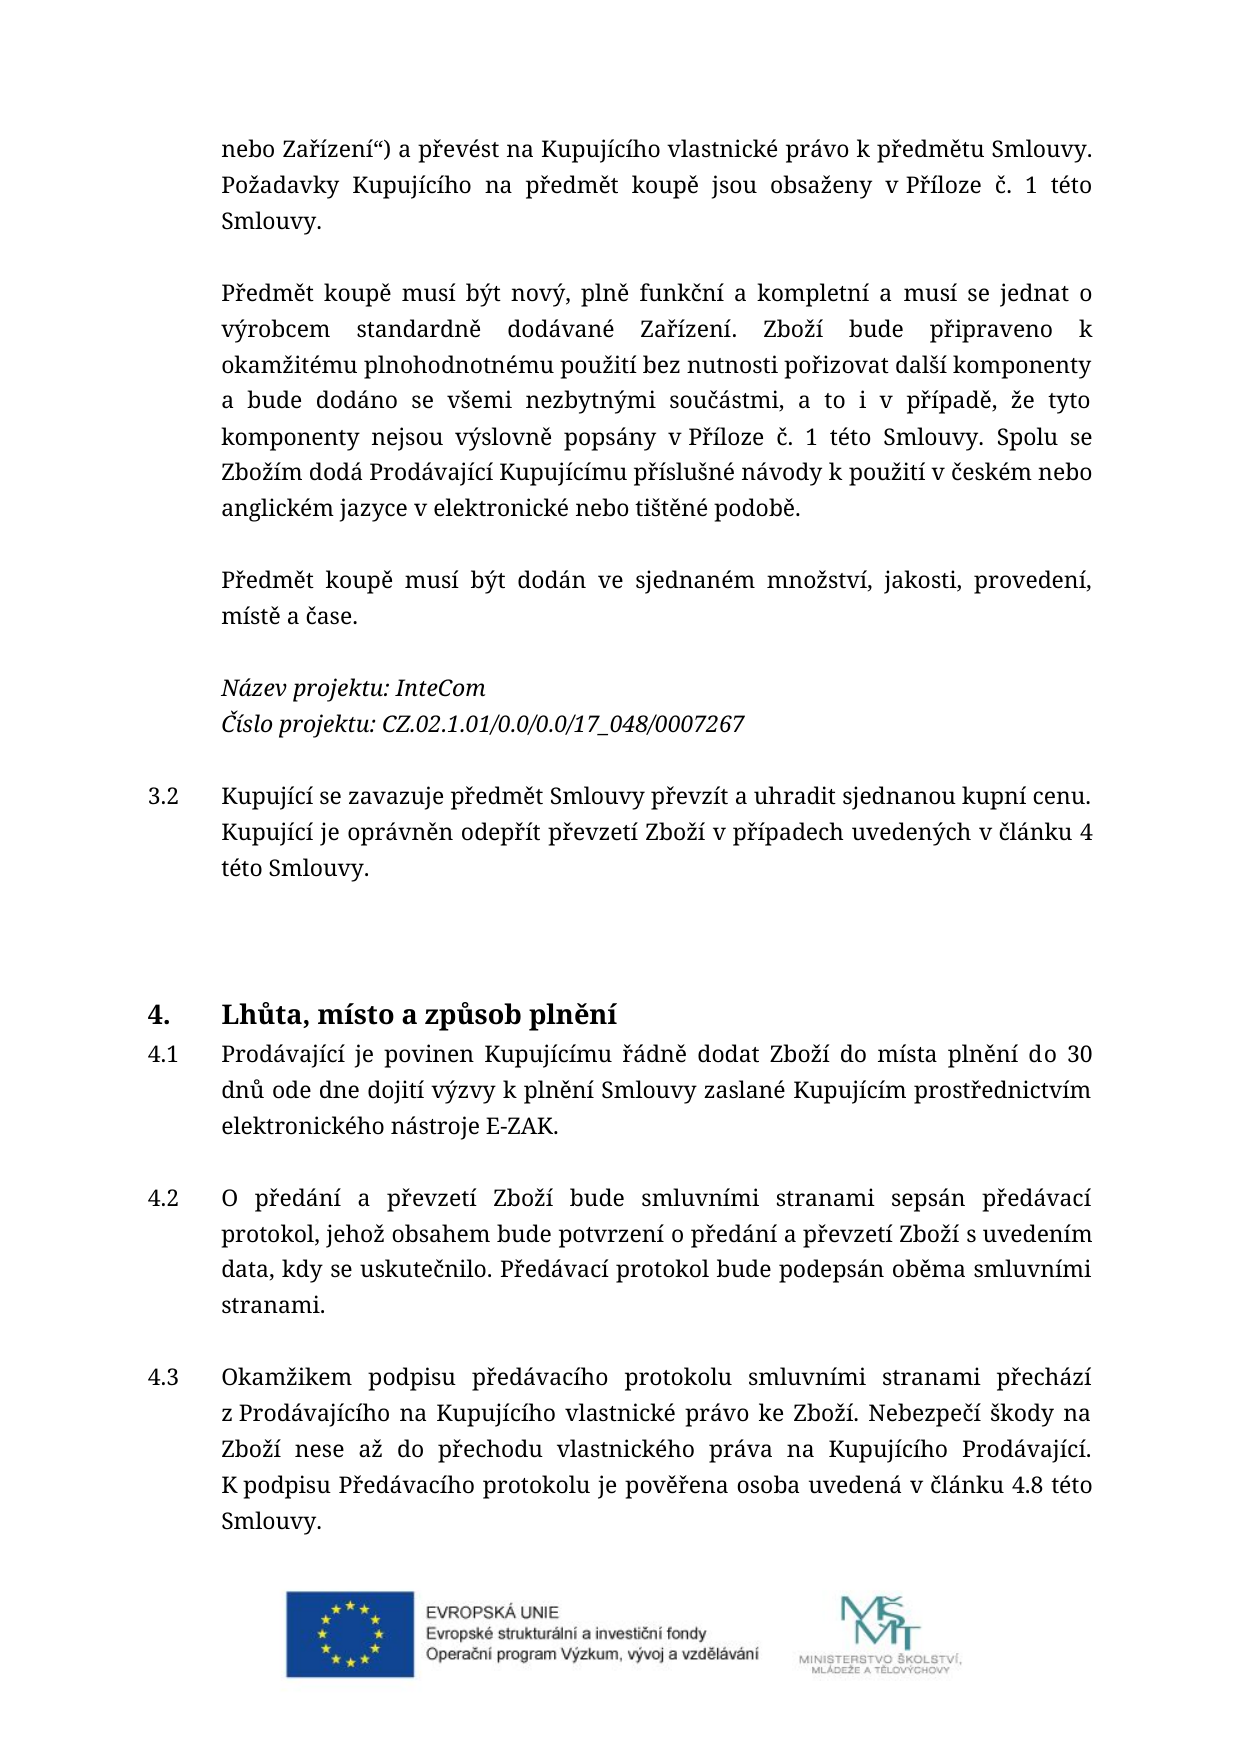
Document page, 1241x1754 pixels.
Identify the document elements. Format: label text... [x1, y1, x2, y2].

text Předmět koupě musí být dodán ve sjednaném množství, jakosti, provedení, místě a čase. [221, 564, 1093, 631]
text 4.3 Okamžikem podpisu předávacího protokolu smluvními stranami přechází z Prodávajícího na Kupujícího vlastnické právo ke Zboží. Nebezpečí škody na Zboží nese až do přechodu vlastnického práva na Kupujícího Prodávající. K podpisu Předávacího protokolu je pověřena osoba uvedená v článku 4.8 této Smlouvy. [148, 1361, 1093, 1536]
text Předmět koupě musí být nový, plně funkční a kompletní a musí se jednat o výrobcem standardně dodávané Zařízení. Zboží bude připraveno k okamžitému plnohodnotnému použití bez nutnosti pořizovat další komponenty a bude dodáno se všemi nezbytnými součástmi, a to i v případě, že tyto komponenty nejsou výslovně popsány v Příloze č. 1 této Smlouvy. Spolu se Zbožím dodá Prodávající Kupujícímu příslušné návody k použití v českém nebo anglickém jazyce v elektronické nebo tištěné podobě. [221, 277, 1093, 523]
picture [242, 1550, 999, 1720]
text 4.2 O předání a převzetí Zboží bude smluvními stranami sepsán předávací protokol, jehož obsahem bude potvrzení o předání a převzetí Zboží s uvedením data, kdy se uskutečnilo. Předávací protokol bude podepsán oběma smluvními stranami. [148, 1182, 1093, 1321]
text Číslo projektu: CZ.02.1.01/0.0/0.0/17_048/0007267 [221, 708, 1093, 739]
text 3.2 Kupující se zavazuje předmět Smlouvy převzít a uhradit sjednanou kupní cenu. Kupující je oprávněn odepřít převzetí Zboží v případech uvedených v článku 4 této Smlouvy. [148, 780, 1093, 883]
text 4.1 Prodávající je povinen Kupujícímu řádně dodat Zboží do místa plnění do 30 dnů ode dne dojití výzvy k plnění Smlouvy zaslané Kupujícím prostřednictvím elektronického nástroje E-ZAK. [148, 1038, 1093, 1141]
text Název projektu: InteCom [221, 672, 1093, 703]
text 4. Lhůta, místo a způsob plnění [148, 995, 1093, 1032]
